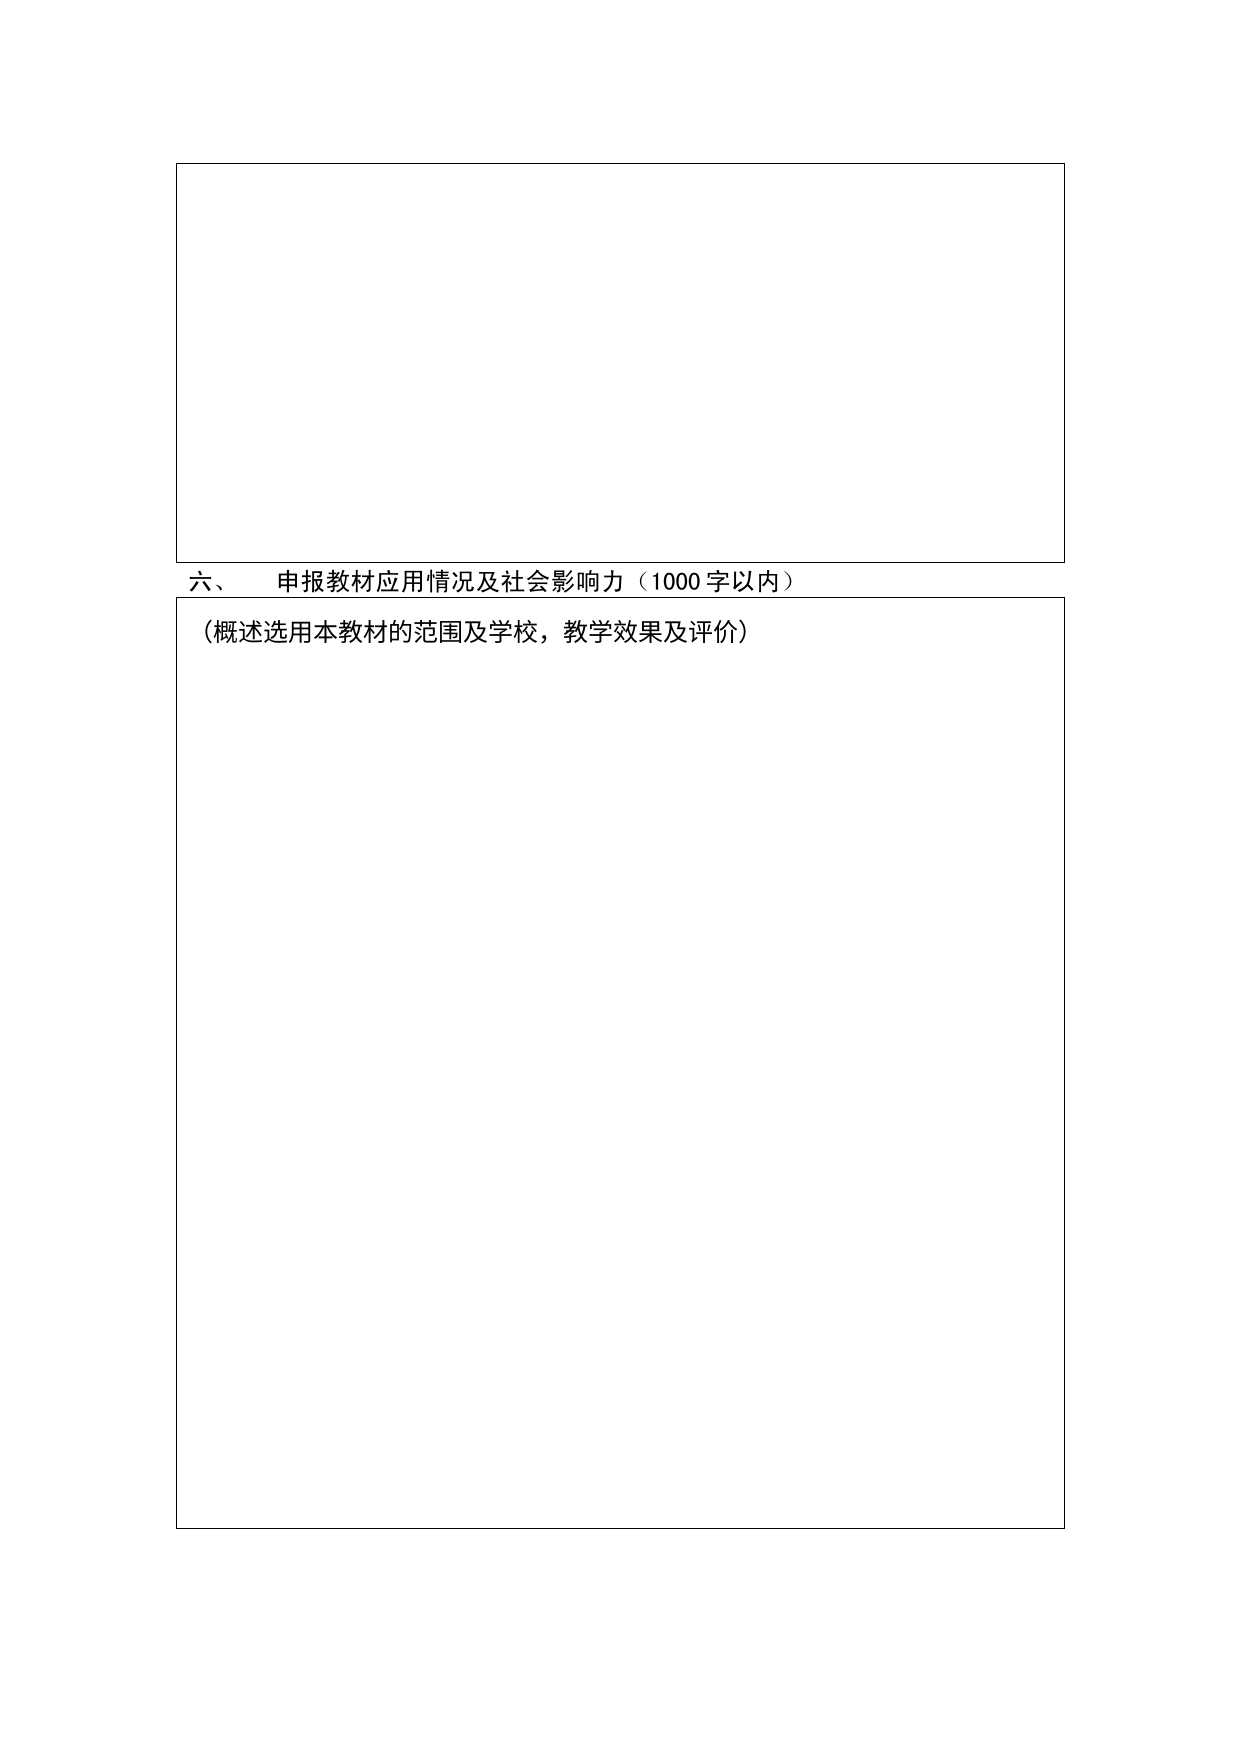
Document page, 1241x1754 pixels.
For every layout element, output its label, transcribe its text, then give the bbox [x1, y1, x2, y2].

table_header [177, 164, 1064, 562]
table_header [177, 598, 1064, 1528]
list 申报教材应用情况及社会影响力（1000字以内） [188, 563, 1052, 597]
